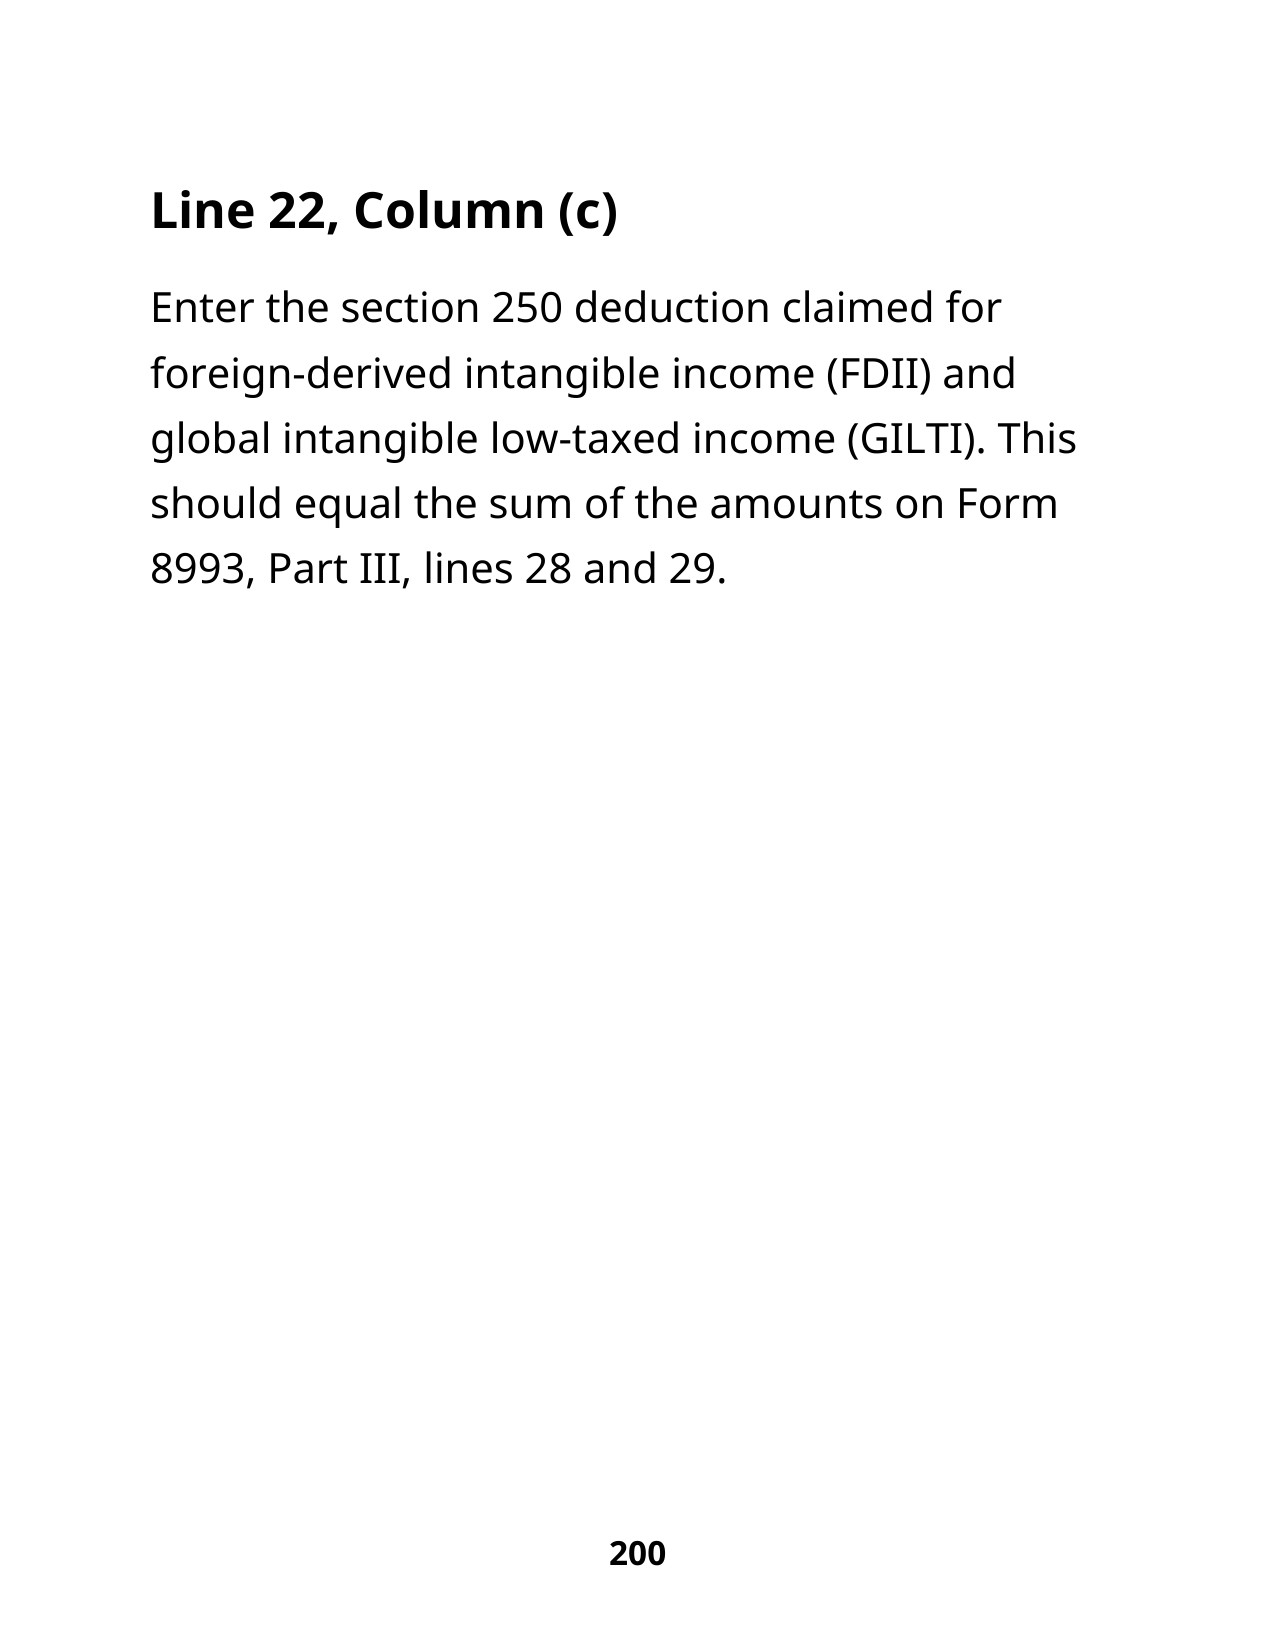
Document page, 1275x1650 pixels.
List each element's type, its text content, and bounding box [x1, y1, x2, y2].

text Enter the section 250 deduction claimed for foreign-derived intangible income (FDII) and global intangible low-taxed income (GILTI). This should equal the sum of the amounts on Form 8993, Part III, lines 28 and 29. [150, 278, 1125, 596]
subtitle Line 22, Column (c) [150, 175, 1125, 243]
